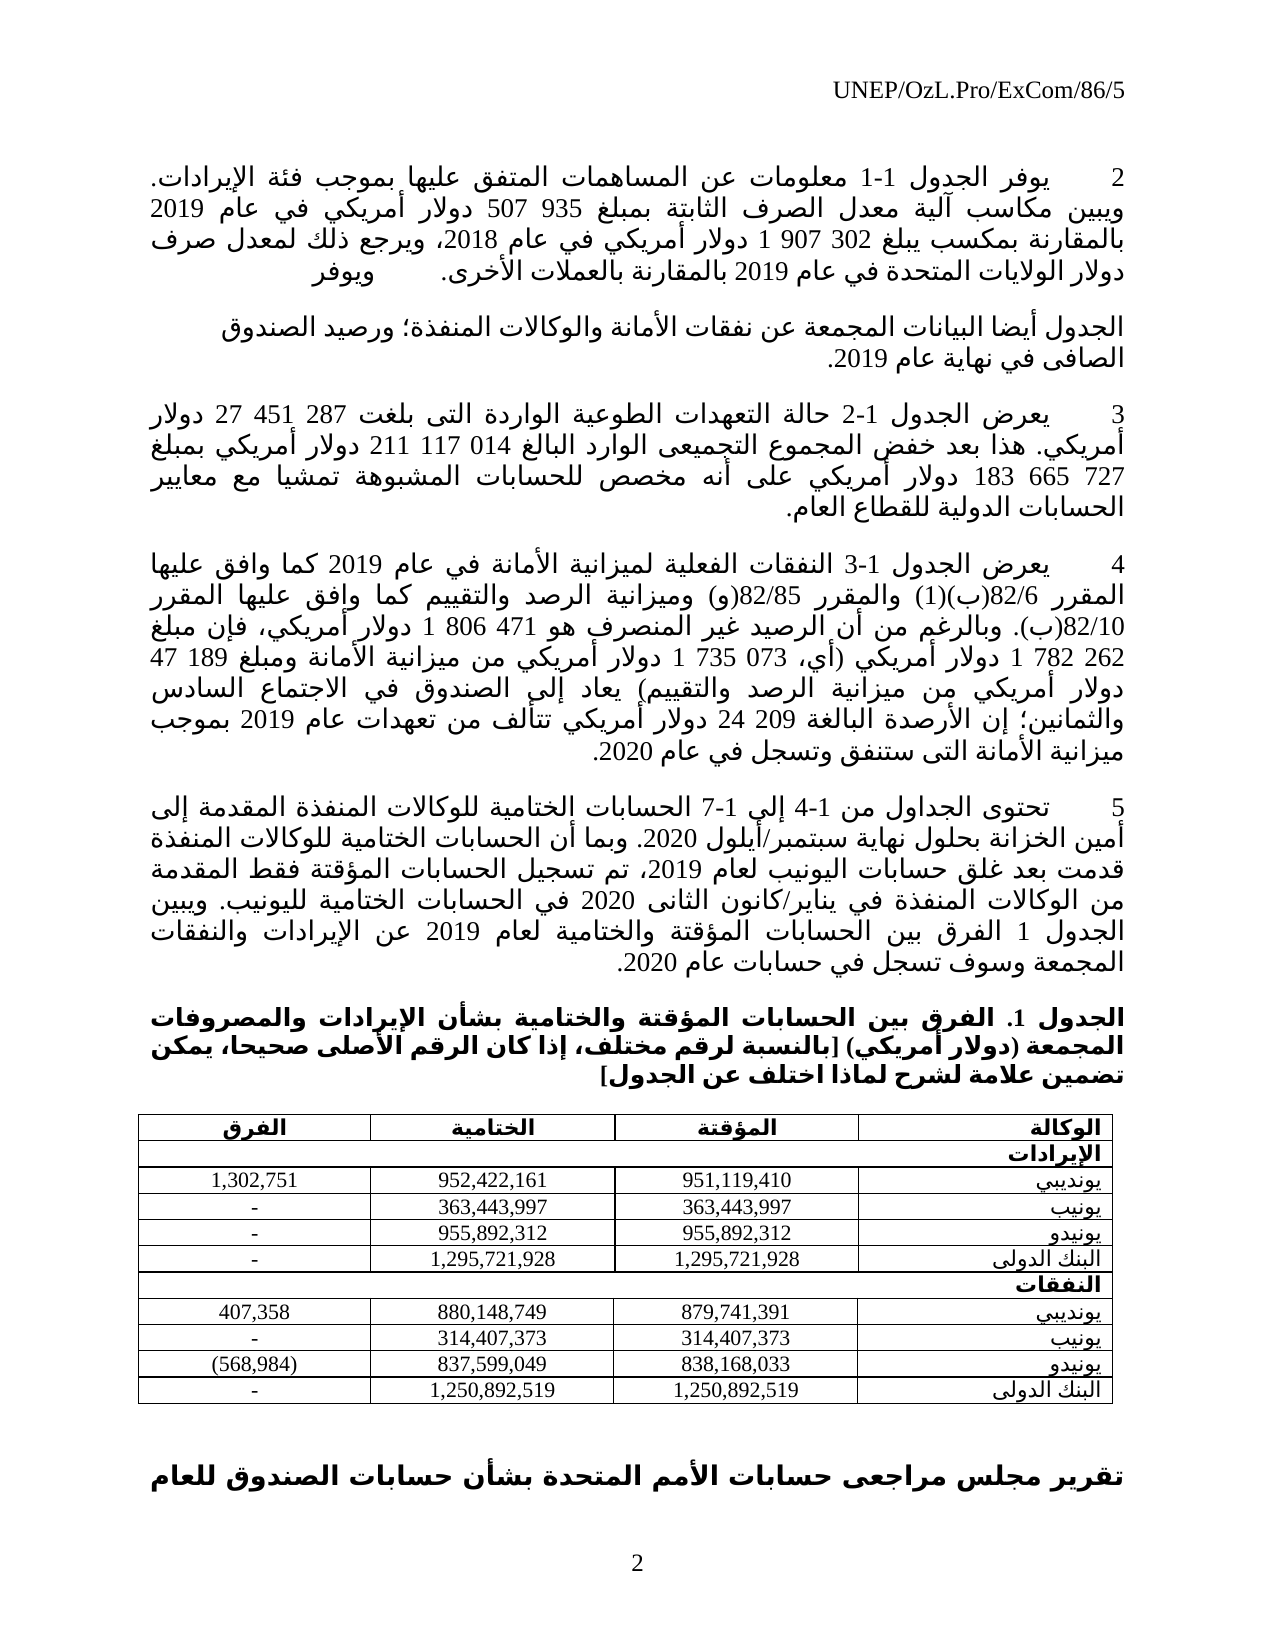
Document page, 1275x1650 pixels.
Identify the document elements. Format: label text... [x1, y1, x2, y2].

table_cell البنك الدولى [858, 1378, 1112, 1403]
table_cell - [139, 1378, 370, 1403]
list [150, 1460, 1125, 1491]
table_cell 1,250,892,519 [371, 1378, 613, 1403]
table_cell يونديبي [859, 1168, 1112, 1193]
list الجدول 1. الفرق بين الحسابات المؤقتة والختامية بشأن الإيرادات والمصروفات المجمعة (دولار أمريكي) [بالنسبة لرقم مختلف، إذا كان الرقم الأصلى صحيحا، يمكن تضمين علامة لشرح لماذا اختلف عن الجدول] [150, 1003, 1125, 1089]
table_header الفرق [139, 1115, 370, 1140]
table_cell 1,295,721,928 [616, 1246, 858, 1271]
table_cell 837,599,049 [371, 1351, 613, 1376]
table_header الختامية [371, 1115, 614, 1140]
table_cell يونيب [859, 1194, 1112, 1219]
table_cell يونيدو [858, 1351, 1112, 1376]
table_cell يونيب [858, 1325, 1112, 1350]
table_cell 363,443,997 [616, 1194, 858, 1219]
table_cell 879,741,391 [614, 1299, 857, 1324]
table_cell 955,892,312 [616, 1220, 858, 1245]
table_header الوكالة [859, 1115, 1112, 1140]
table_cell 952,422,161 [371, 1168, 614, 1193]
table_cell - [139, 1246, 370, 1271]
table_cell الإيرادات [139, 1141, 1112, 1166]
table_cell (568,984) [139, 1351, 370, 1376]
table_cell 407,358 [139, 1299, 370, 1324]
table_cell 1,250,892,519 [614, 1378, 857, 1403]
table_cell 1,302,751 [139, 1168, 370, 1193]
table_cell 314,407,373 [371, 1325, 613, 1350]
table_cell - [139, 1325, 370, 1350]
table_cell - [139, 1194, 370, 1219]
table_cell 951,119,410 [616, 1168, 858, 1193]
table_cell النفقات [139, 1273, 1112, 1298]
list 4 يعرض الجدول 1-3 النفقات الفعلية لميزانية الأمانة في عام 2019 كما وافق عليها المقرر 82/6(ب)(1) والمقرر 82/85(و) وميزانية الرصد والتقييم كما وافق عليها المقرر 82/10(ب). وبالرغم من أن الرصيد غير المنصرف هو 471 806 1 دولار أمريكي، فإن مبلغ 262 782 1 دولار أمريكي (أي، 073 735 1 دولار أمريكي من ميزانية الأمانة ومبلغ 189 47 دولار أمريكي من ميزانية الرصد والتقييم) يعاد إلى الصندوق في الاجتماع السادس والثمانين؛ إن الأرصدة البالغة 209 24 دولار أمريكي تتألف من تعهدات عام 2019 بموجب ميزانية الأمانة التى ستنفق وتسجل في عام 2020. [150, 548, 1125, 766]
list 5 تحتوى الجداول من 1-4 إلى 1-7 الحسابات الختامية للوكالات المنفذة المقدمة إلى أمين الخزانة بحلول نهاية سبتمبر/أيلول 2020. وبما أن الحسابات الختامية للوكالات المنفذة قدمت بعد غلق حسابات اليونيب لعام 2019، تم تسجيل الحسابات المؤقتة فقط المقدمة من الوكالات المنفذة في يناير/كانون الثانى 2020 في الحسابات الختامية لليونيب. ويبين الجدول 1 الفرق بين الحسابات المؤقتة والختامية لعام 2019 عن الإيرادات والنفقات المجمعة وسوف تسجل في حسابات عام 2020. [150, 791, 1125, 978]
table_cell - [139, 1220, 370, 1245]
table_header المؤقتة [616, 1115, 858, 1140]
table_cell 1,295,721,928 [371, 1246, 614, 1271]
table_cell 838,168,033 [614, 1351, 857, 1376]
list 3 يعرض الجدول 1-2 حالة التعهدات الطوعية الواردة التى بلغت 287 451 27 دولار أمريكي. هذا بعد خفض المجموع التجميعى الوارد البالغ 014 117 211 دولار أمريكي بمبلغ 727 665 183 دولار أمريكي على أنه مخصص للحسابات المشبوهة تمشيا مع معايير الحسابات الدولية للقطاع العام. [150, 398, 1125, 523]
table_cell 363,443,997 [371, 1194, 614, 1219]
table_cell يونيدو [859, 1220, 1112, 1245]
table_cell البنك الدولى [859, 1246, 1112, 1271]
table_cell يونديبي [858, 1299, 1112, 1324]
table_cell 955,892,312 [371, 1220, 614, 1245]
list الجدول أيضا البيانات المجمعة عن نفقات الأمانة والوكالات المنفذة؛ ورصيد الصندوق الصافى في نهاية عام 2019. [150, 311, 1125, 373]
table_cell 314,407,373 [614, 1325, 857, 1350]
table_cell 880,148,749 [371, 1299, 613, 1324]
list 2 يوفر الجدول 1-1 معلومات عن المساهمات المتفق عليها بموجب فئة الإيرادات. ويبين مكاسب آلية معدل الصرف الثابتة بمبلغ 935 507 دولار أمريكي في عام 2019 بالمقارنة بمكسب يبلغ 302 907 1 دولار أمريكي في عام 2018، ويرجع ذلك لمعدل صرف دولار الولايات المتحدة في عام 2019 بالمقارنة بالعملات الأخرى. ويوفر [150, 161, 1125, 286]
